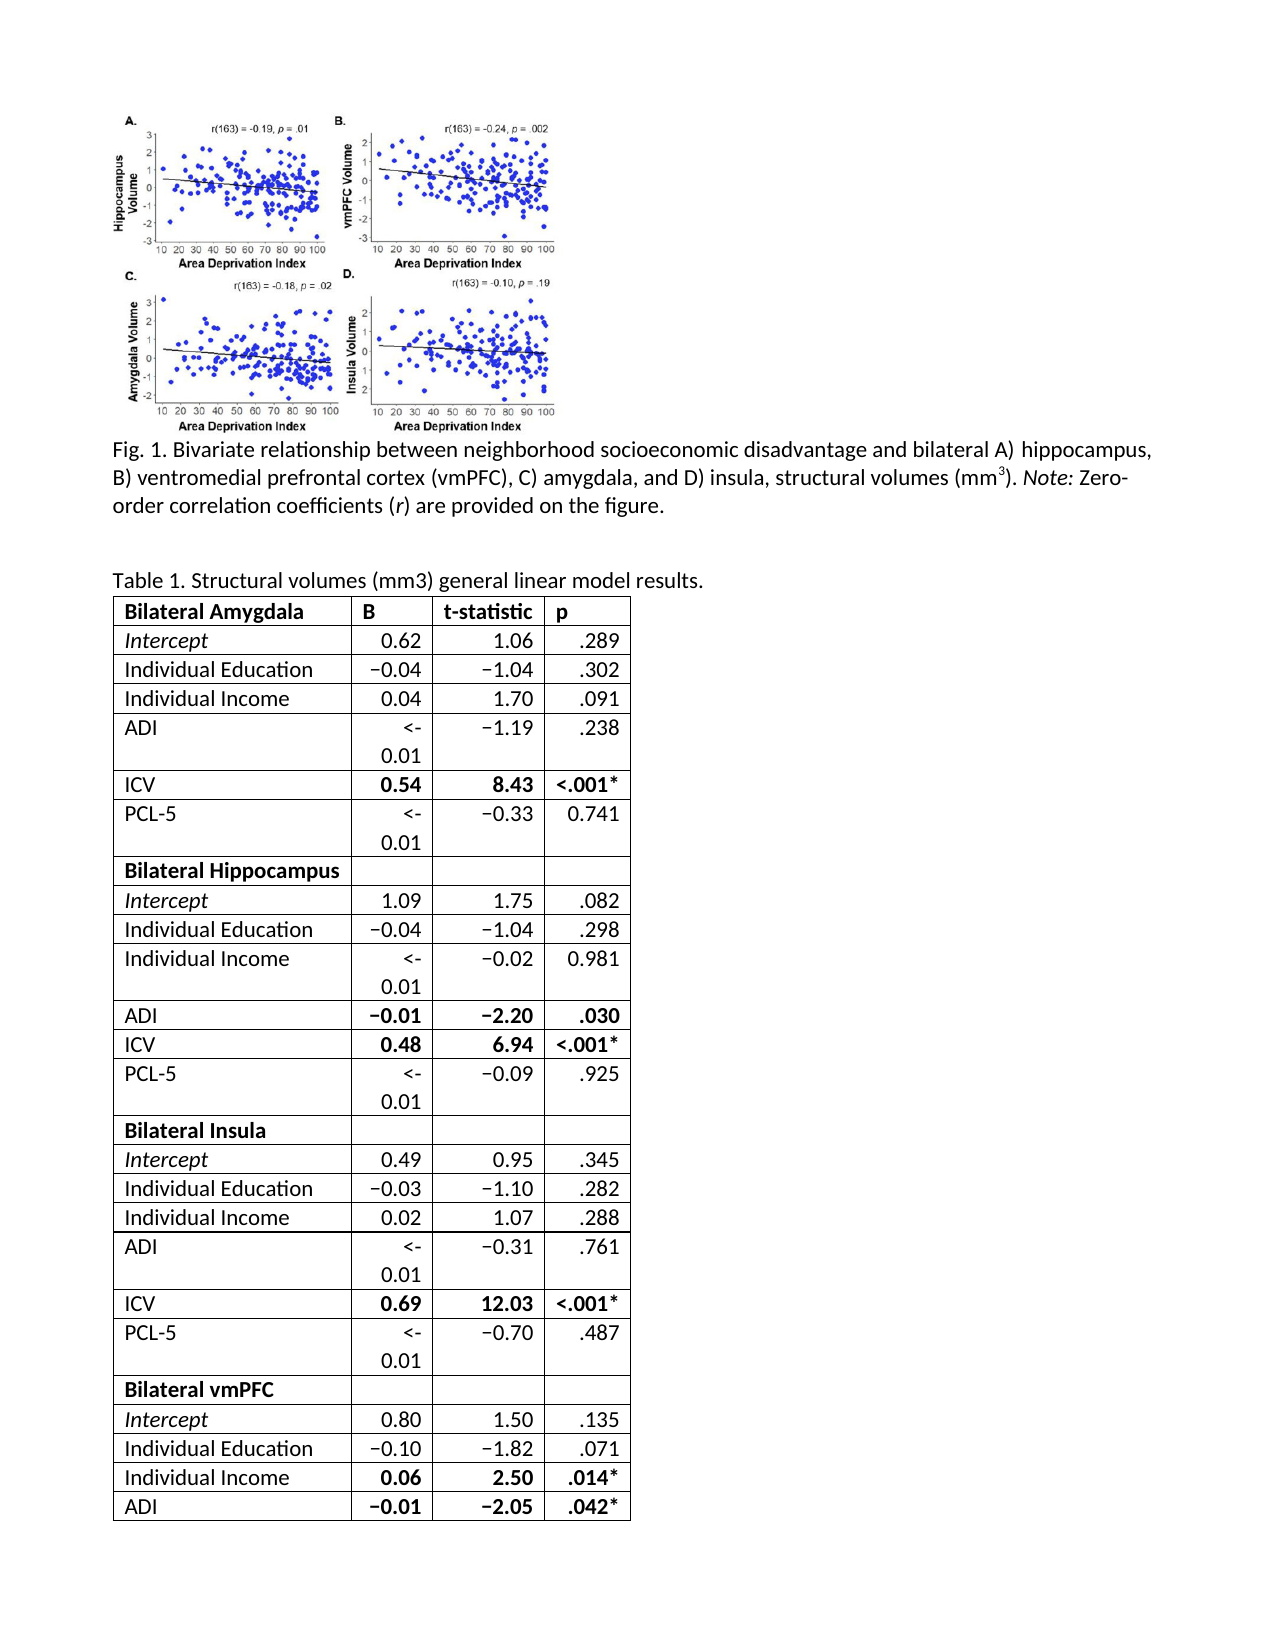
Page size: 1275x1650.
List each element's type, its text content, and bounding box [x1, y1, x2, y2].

table_cell <.001* [545, 1030, 630, 1058]
table_header p [545, 597, 630, 625]
table_cell 1.09 [352, 886, 432, 914]
table_cell 1.70 [433, 684, 544, 712]
table_cell −0.01 [352, 1001, 432, 1029]
table_cell 1.07 [433, 1203, 544, 1231]
table_cell [433, 1376, 544, 1404]
table_cell ADI [114, 714, 351, 769]
table_cell .238 [545, 714, 630, 769]
table_cell PCL-5 [114, 1059, 351, 1115]
table_cell [545, 1376, 630, 1404]
text Table 1. Structural volumes (mm3) general linear model results. [112, 566, 1162, 594]
table_cell Intercept [114, 626, 351, 654]
table_cell −0.04 [352, 915, 432, 943]
table_cell 0.04 [352, 684, 432, 712]
table_cell ICV [114, 1290, 351, 1317]
table_cell 0.69 [352, 1290, 432, 1317]
table_cell <.001* [545, 771, 630, 798]
table_cell .289 [545, 626, 630, 654]
table_cell Individual Education [114, 915, 351, 943]
table_cell Individual Education [114, 655, 351, 683]
table_cell 12.03 [433, 1290, 544, 1317]
table_cell 8.43 [433, 771, 544, 798]
table_cell ICV [114, 1030, 351, 1058]
table_cell .091 [545, 684, 630, 712]
table_cell 0.741 [545, 800, 630, 856]
table_cell Intercept [114, 1405, 351, 1433]
table_cell Individual Income [114, 1203, 351, 1231]
table_header Bilateral Amygdala [114, 597, 351, 625]
table_cell −1.10 [433, 1174, 544, 1202]
table_cell −0.70 [433, 1319, 544, 1374]
table_cell −0.02 [433, 944, 544, 1000]
table_cell 2.50 [433, 1463, 544, 1491]
table_cell −1.04 [433, 655, 544, 683]
table_cell −2.20 [433, 1001, 544, 1029]
table_cell ICV [114, 771, 351, 798]
table_cell −0.33 [433, 800, 544, 856]
table_cell 1.06 [433, 626, 544, 654]
table_cell [545, 857, 630, 885]
table_cell −0.04 [352, 655, 432, 683]
table_cell .030 [545, 1001, 630, 1029]
table_cell [352, 857, 432, 885]
table_cell 0.02 [352, 1203, 432, 1231]
table_cell 1.50 [433, 1405, 544, 1433]
table_cell .135 [545, 1405, 630, 1433]
table_cell PCL-5 [114, 1319, 351, 1374]
table_cell −1.19 [433, 714, 544, 769]
table_cell −2.05 [433, 1492, 544, 1520]
table_cell .302 [545, 655, 630, 683]
table_cell 0.54 [352, 771, 432, 798]
table_cell <-0.01 [352, 1059, 432, 1115]
table_cell [433, 857, 544, 885]
table_cell .345 [545, 1145, 630, 1173]
table_cell Individual Income [114, 944, 351, 1000]
table_cell .082 [545, 886, 630, 914]
table_cell [352, 1376, 432, 1404]
table_cell [433, 1116, 544, 1144]
table_cell <-0.01 [352, 800, 432, 856]
table_cell −1.82 [433, 1434, 544, 1462]
table_cell Individual Education [114, 1174, 351, 1202]
table_cell −0.10 [352, 1434, 432, 1462]
table_cell PCL-5 [114, 800, 351, 856]
table_cell .071 [545, 1434, 630, 1462]
table_cell .282 [545, 1174, 630, 1202]
table_cell .487 [545, 1319, 630, 1374]
text Fig. 1. Bivariate relationship between neighborhood socioeconomic disadvantage and bilateral A) hippocampus, B) ventromedial prefrontal cortex (vmPFC), C) amygdala, and D) insula, structural volumes (mm3). Note: Zero-order correlation coefficients (r) are provided on the figure. [112, 435, 1162, 519]
table_cell −1.04 [433, 915, 544, 943]
table_cell 0.80 [352, 1405, 432, 1433]
table_cell <-0.01 [352, 714, 432, 769]
table_cell .761 [545, 1233, 630, 1288]
table_cell 0.06 [352, 1463, 432, 1491]
table_cell 0.49 [352, 1145, 432, 1173]
table_cell 0.62 [352, 626, 432, 654]
table_cell −0.03 [352, 1174, 432, 1202]
picture [112, 112, 563, 435]
table_cell −0.01 [352, 1492, 432, 1520]
table_cell Bilateral vmPFC [114, 1376, 351, 1404]
table_cell ADI [114, 1001, 351, 1029]
table_cell −0.31 [433, 1233, 544, 1288]
table_cell 0.981 [545, 944, 630, 1000]
table_cell .298 [545, 915, 630, 943]
table_header t-statistic [433, 597, 544, 625]
table_cell <-0.01 [352, 944, 432, 1000]
table_cell Individual Income [114, 684, 351, 712]
table_cell 1.75 [433, 886, 544, 914]
table_cell .042* [545, 1492, 630, 1520]
table_cell Bilateral Insula [114, 1116, 351, 1144]
table_cell 0.95 [433, 1145, 544, 1173]
table_cell <-0.01 [352, 1233, 432, 1288]
table_cell −0.09 [433, 1059, 544, 1115]
table_cell Individual Income [114, 1463, 351, 1491]
table_cell .014* [545, 1463, 630, 1491]
table_cell Individual Education [114, 1434, 351, 1462]
table_cell Intercept [114, 1145, 351, 1173]
table_cell [352, 1116, 432, 1144]
table_cell <-0.01 [352, 1319, 432, 1374]
table_cell 6.94 [433, 1030, 544, 1058]
table_cell Bilateral Hippocampus [114, 857, 351, 885]
table_cell .925 [545, 1059, 630, 1115]
table_cell Intercept [114, 886, 351, 914]
table_cell 0.48 [352, 1030, 432, 1058]
table_cell .288 [545, 1203, 630, 1231]
table_cell ADI [114, 1492, 351, 1520]
table_cell ADI [114, 1233, 351, 1288]
table_cell <.001* [545, 1290, 630, 1317]
table_header B [352, 597, 432, 625]
table_cell [545, 1116, 630, 1144]
